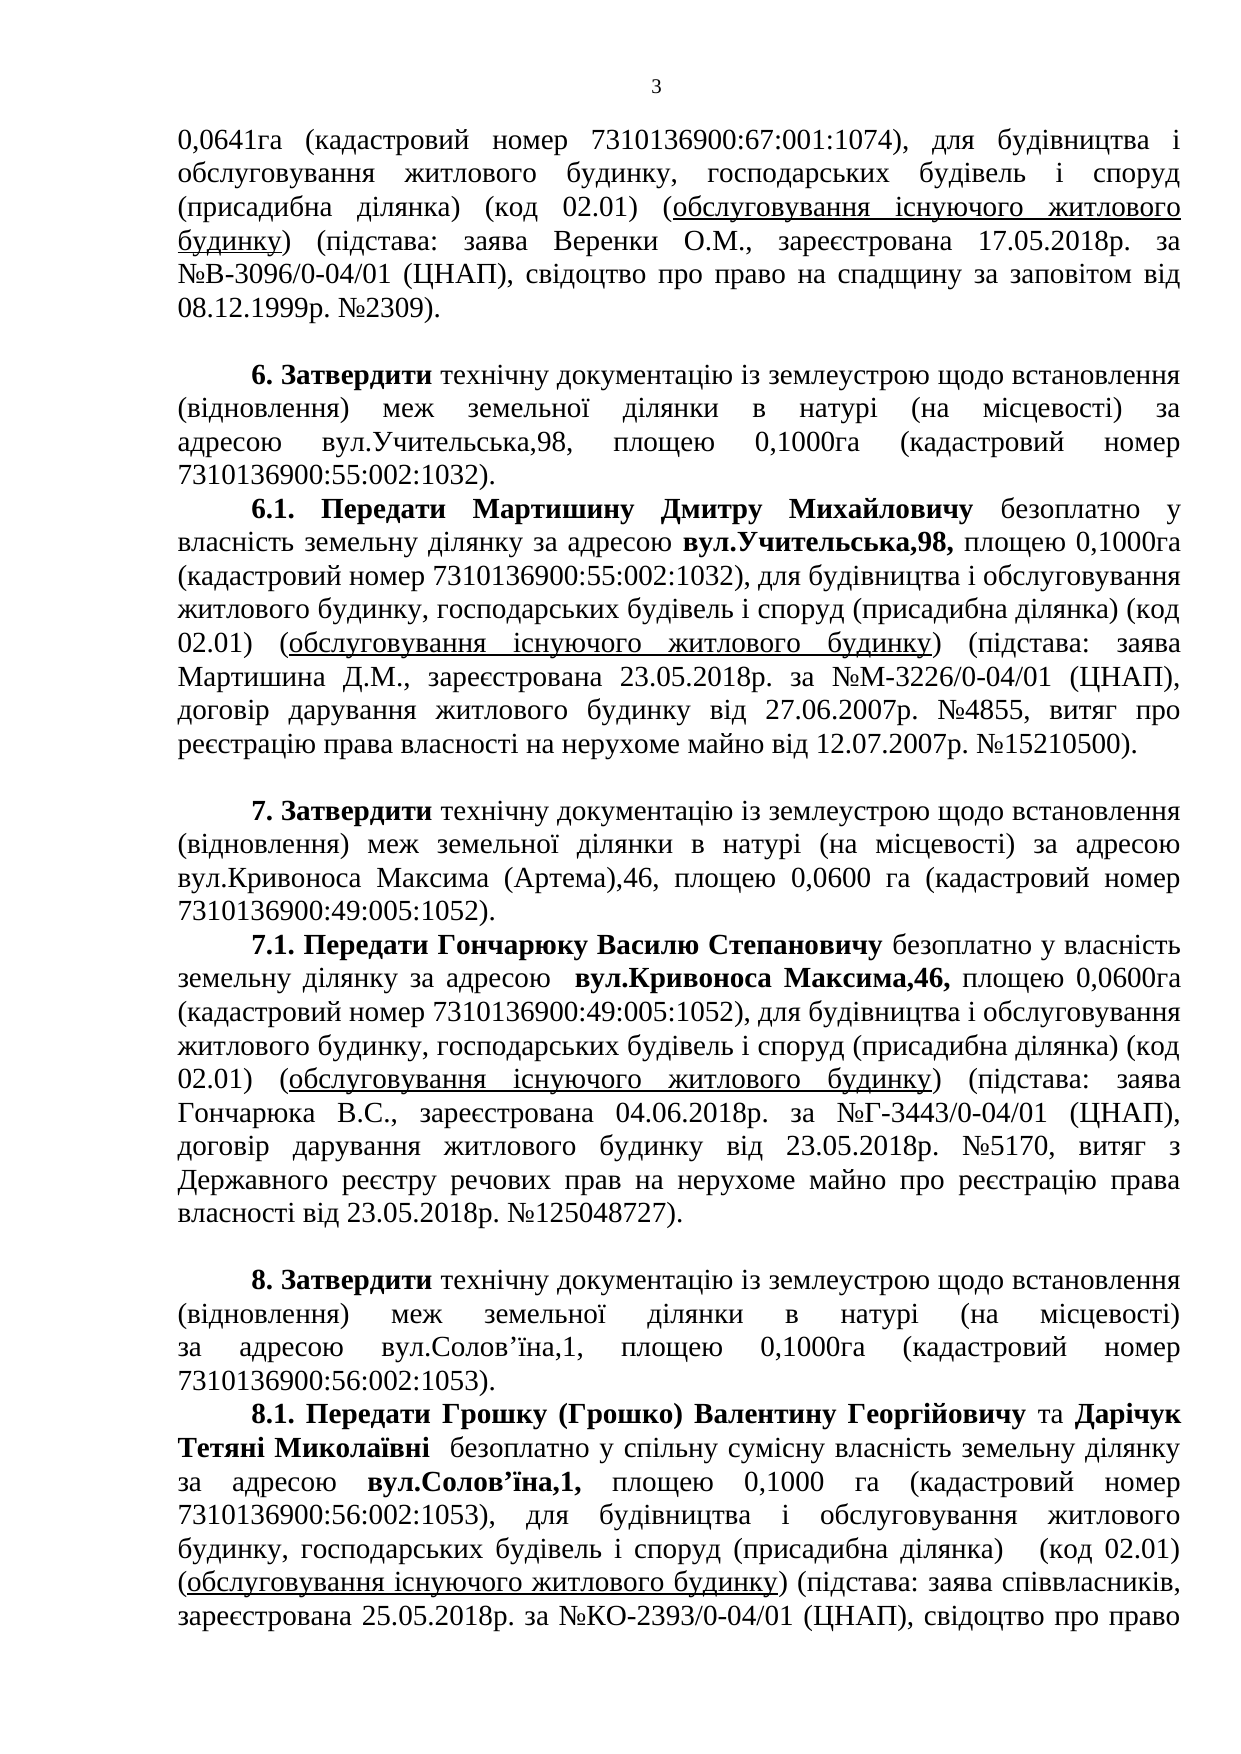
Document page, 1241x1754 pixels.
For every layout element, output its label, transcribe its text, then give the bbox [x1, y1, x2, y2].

text 7. Затвердити технічну документацію із землеустрою щодо встановлення (відновлення) меж земельної ділянки в натурі (на місцевості) за адресою вул.Кривоноса Максима (Артема),46, площею 0,0600 га (кадастровий номер 7310136900:49:005:1052). [177, 793, 1181, 927]
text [177, 1397, 1181, 1631]
text 6.1. Передати Мартишину Дмитру Михайловичу безоплатно у власність земельну ділянку за адресою вул.Учительська,98, площею 0,1000га (кадастровий номер 7310136900:55:002:1032), для будівництва і обслуговування житлового будинку, господарських будівель і споруд (присадибна ділянка) (код 02.01) (обслуговування існуючого житлового будинку) (підстава: заява Мартишина Д.М., зареєстрована 23.05.2018р. за №М-3226/0-04/01 (ЦНАП), договір дарування житлового будинку від 27.06.2007р. №4855, витяг про реєстрацію права власності на нерухоме майно від 12.07.2007р. №15210500). [177, 491, 1181, 759]
text 8. Затвердити технічну документацію із землеустрою щодо встановлення (відновлення) меж земельної ділянки в натурі (на місцевості) за адресою вул.Солов’їна,1, площею 0,1000га (кадастровий номер 7310136900:56:002:1053). [177, 1262, 1181, 1397]
text 7.1. Передати Гончарюку Василю Степановичу безоплатно у власність земельну ділянку за адресою вул.Кривоноса Максима,46, площею 0,0600га (кадастровий номер 7310136900:49:005:1052), для будівництва і обслуговування житлового будинку, господарських будівель і споруд (присадибна ділянка) (код 02.01) (обслуговування існуючого житлового будинку) (підстава: заява Гончарюка В.С., зареєстрована 04.06.2018р. за №Г-3443/0-04/01 (ЦНАП), договір дарування житлового будинку від 23.05.2018р. №5170, витяг з Державного реєстру речових прав на нерухоме майно про реєстрацію права власності від 23.05.2018р. №125048727). [177, 927, 1181, 1229]
text 6. Затвердити технічну документацію із землеустрою щодо встановлення (відновлення) меж земельної ділянки в натурі (на місцевості) за адресою вул.Учительська,98, площею 0,1000га (кадастровий номер 7310136900:55:002:1032). [177, 357, 1181, 491]
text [177, 98, 1181, 323]
